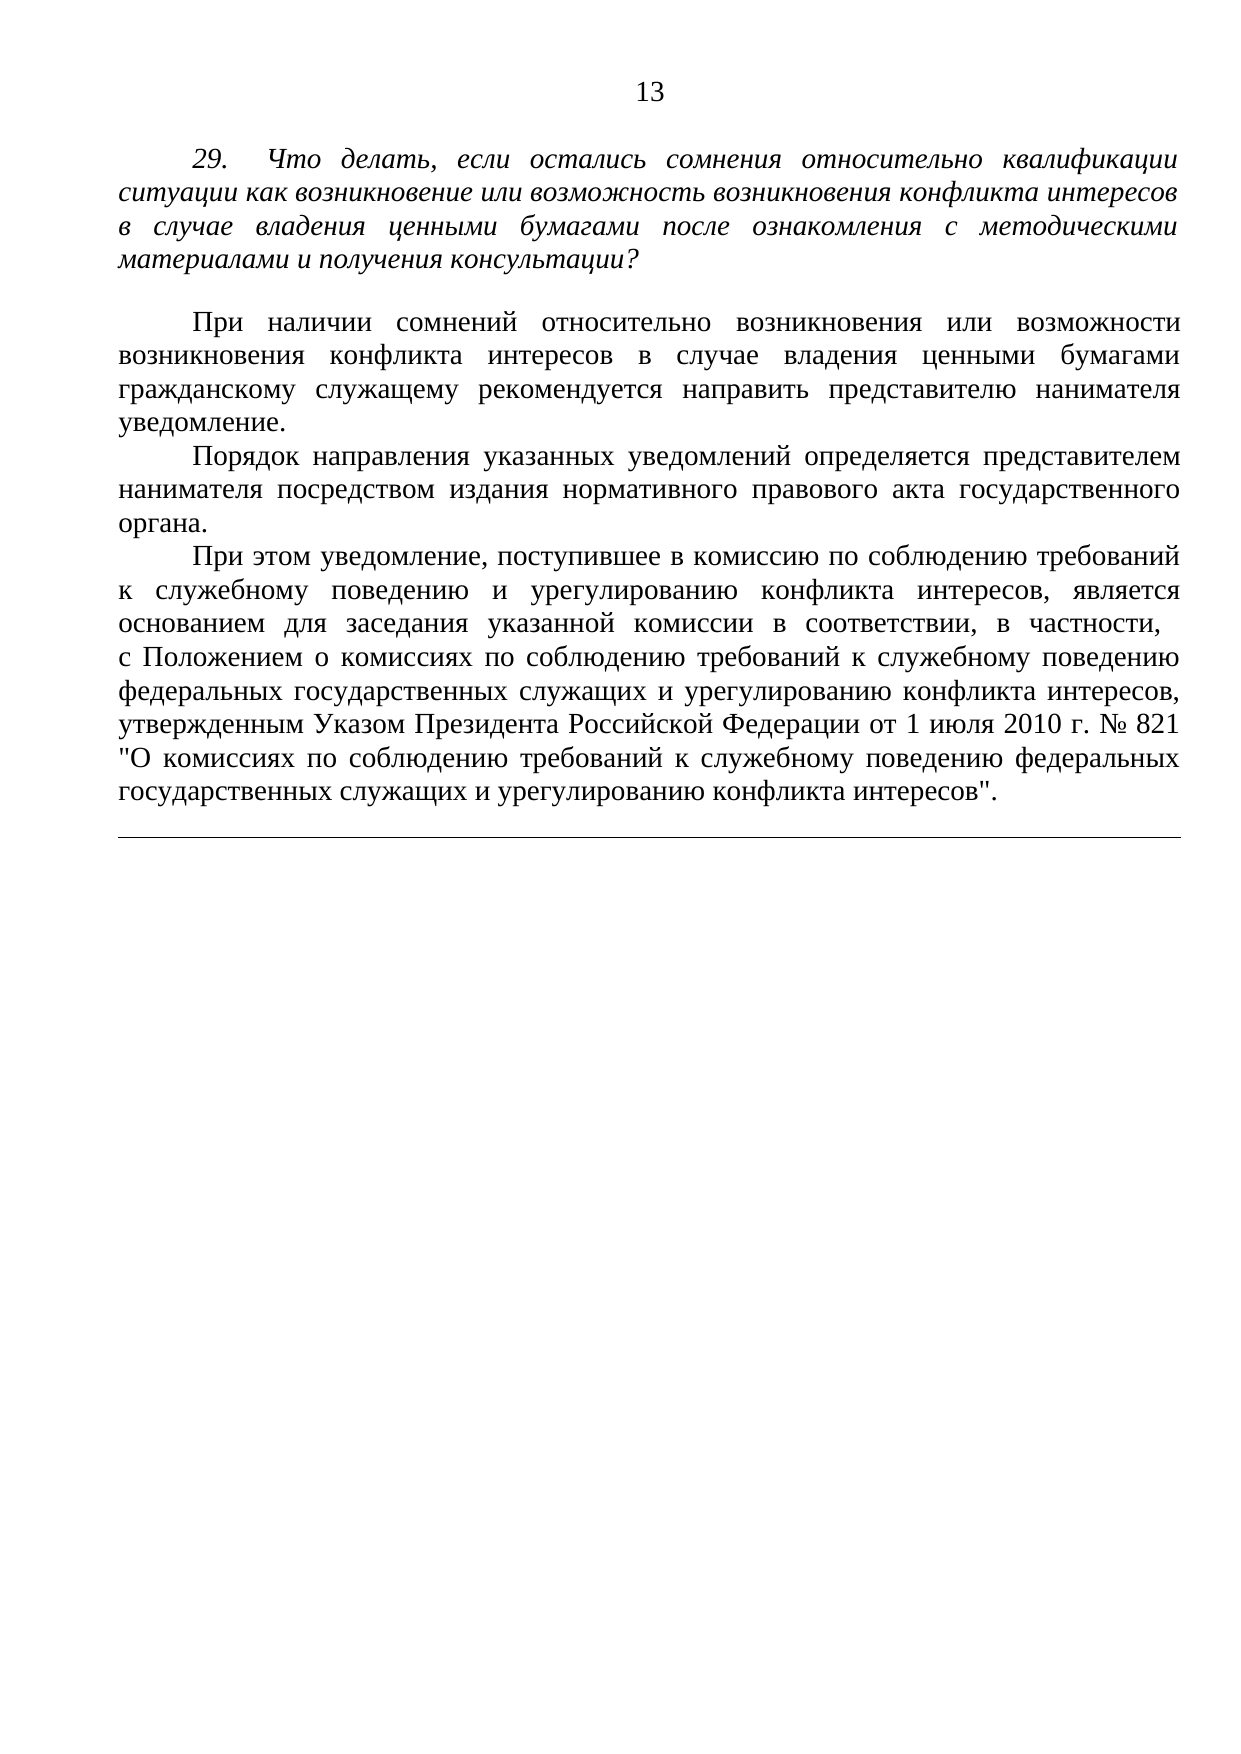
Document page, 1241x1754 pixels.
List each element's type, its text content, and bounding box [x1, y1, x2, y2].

text При наличии сомнений относительно возникновения или возможности возникновения конфликта интересов в случае владения ценными бумагами гражданскому служащему рекомендуется направить представителю нанимателя уведомление. [118, 304, 1181, 438]
list Что делать, если остались сомнения относительно квалификации ситуации как возникновение или возможность возникновения конфликта интересов в случае владения ценными бумагами после ознакомления с методическими материалами и получения консультации? [118, 141, 1181, 275]
text Порядок направления указанных уведомлений определяется представителем нанимателя посредством издания нормативного правового акта государственного органа. [118, 438, 1181, 538]
text При этом уведомление, поступившее в комиссию по соблюдению требований к служебному поведению и урегулированию конфликта интересов, является основанием для заседания указанной комиссии в соответствии, в частности, с Положением о комиссиях по соблюдению требований к служебному поведению федеральных государственных служащих и урегулированию конфликта интересов, утвержденным Указом Президента Российской Федерации от 1 июля 2010 г. № 821 "О комиссиях по соблюдению требований к служебному поведению федеральных государственных служащих и урегулированию конфликта интересов". [118, 538, 1181, 807]
